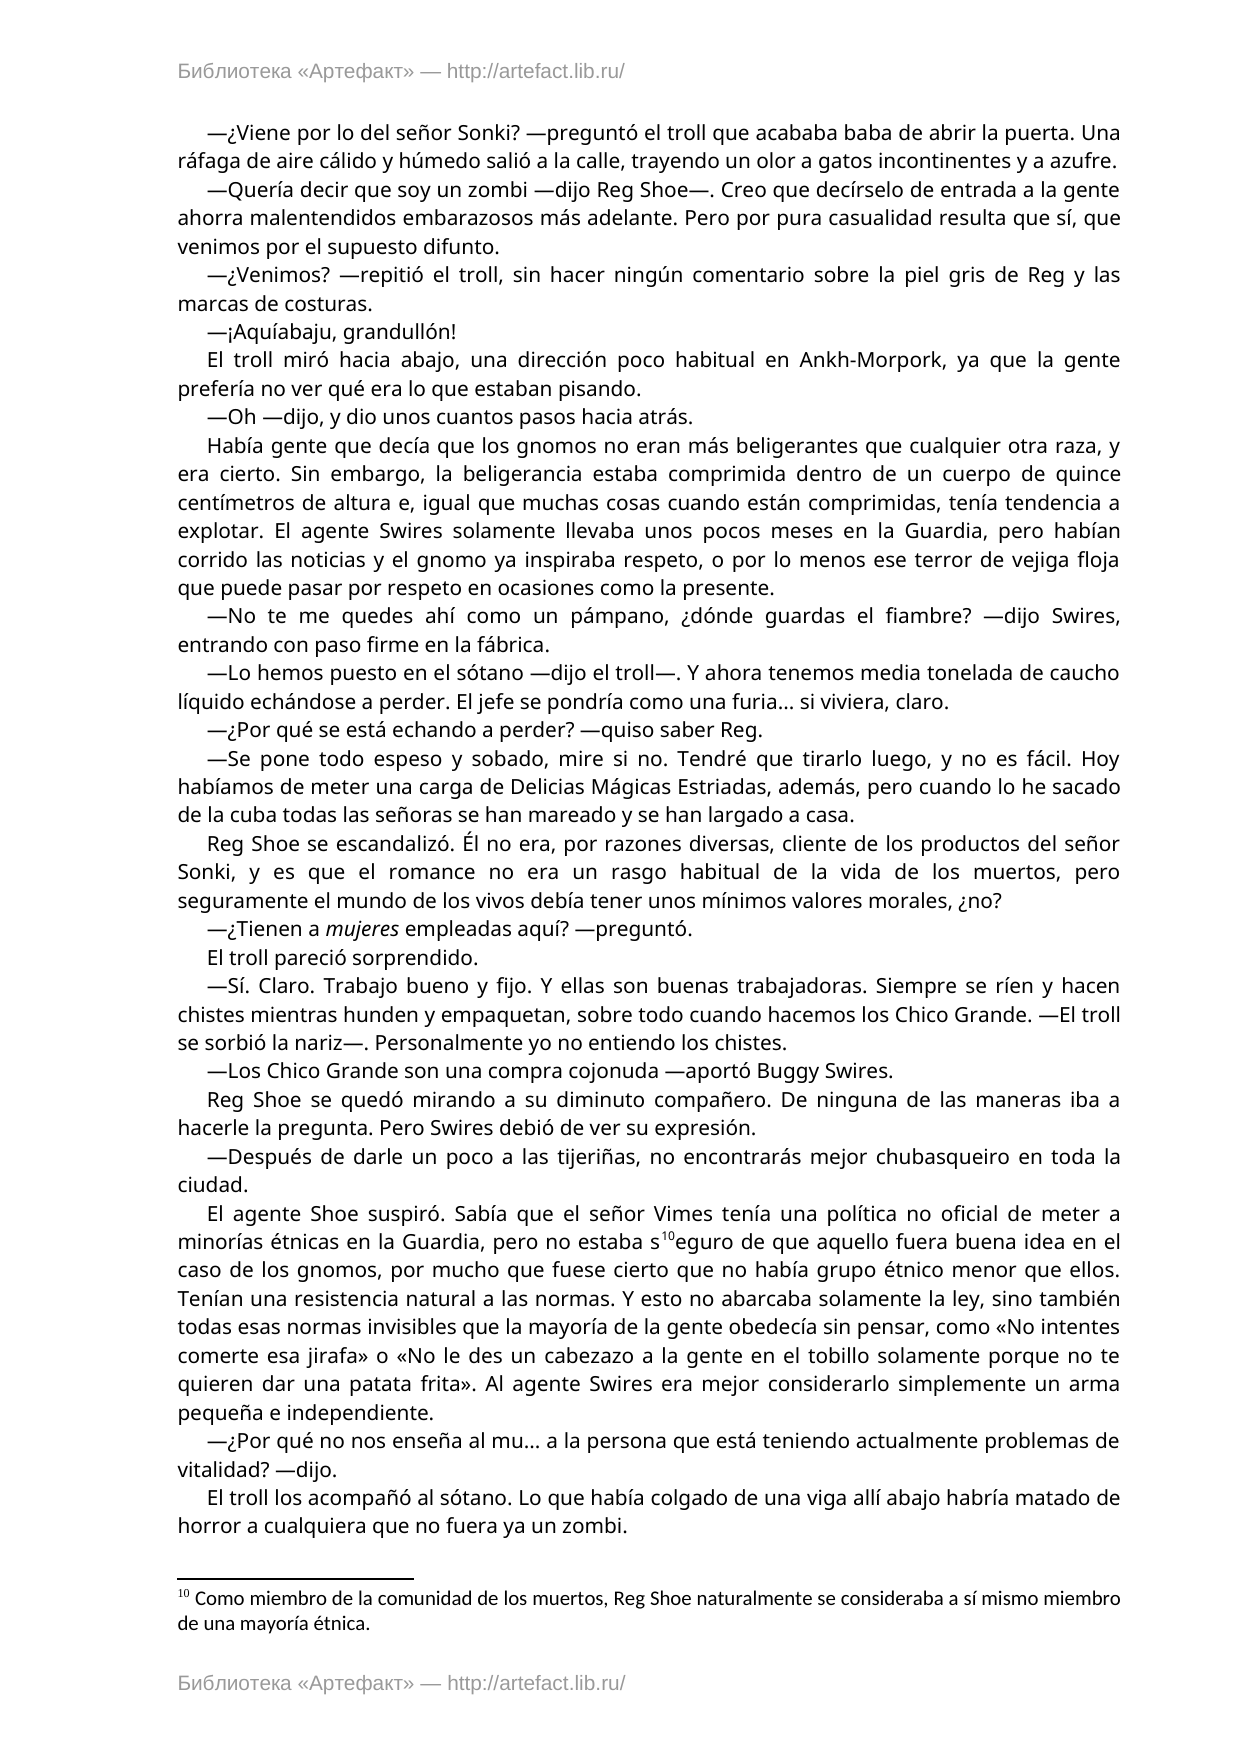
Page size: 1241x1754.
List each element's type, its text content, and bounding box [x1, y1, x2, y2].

text —Los Chico Grande son una compra cojonuda —aportó Buggy Swires. [177, 1057, 1122, 1085]
text El agente Shoe suspiró. Sabía que el señor Vimes tenía una política no oficial de meter a minorías étnicas en la Guardia, pero no estaba seguro de que aquello fuera buena idea en el caso de los gnomos, por mucho que fuese cierto que no había grupo étnico menor que ellos. Tenían una resistencia natural a las normas. Y esto no abarcaba solamente la ley, sino también todas esas normas invisibles que la mayoría de la gente obedecía sin pensar, como «No intentes comerte esa jirafa» o «No le des un cabezazo a la gente en el tobillo solamente porque no te quieren dar una patata frita». Al agente Swires era mejor considerarlo simplemente un arma pequeña e independiente. [177, 1199, 1122, 1426]
text —Se pone todo espeso y sobado, mire si no. Tendré que tirarlo luego, y no es fácil. Hoy habíamos de meter una carga de Delicias Mágicas Estriadas, además, pero cuando lo he sacado de la cuba todas las señoras se han mareado y se han largado a casa. [177, 744, 1122, 829]
text Reg Shoe se escandalizó. Él no era, por razones diversas, cliente de los productos del señor Sonki, y es que el romance no era un rasgo habitual de la vida de los muertos, pero seguramente el mundo de los vivos debía tener unos mínimos valores morales, ¿no? [177, 829, 1122, 914]
text Reg Shoe se quedó mirando a su diminuto compañero. De ninguna de las maneras iba a hacerle la pregunta. Pero Swires debió de ver su expresión. [177, 1085, 1122, 1142]
text El troll los acompañó al sótano. Lo que había colgado de una viga allí abajo habría matado de horror a cualquiera que no fuera ya un zombi. [177, 1483, 1122, 1540]
text —No te me quedes ahí como un pámpano, ¿dónde guardas el fiambre? —dijo Swires, entrando con paso firme en la fábrica. [177, 602, 1122, 658]
text —Oh —dijo, y dio unos cuantos pasos hacia atrás. [177, 402, 1122, 431]
text —Sí. Claro. Trabajo bueno y fijo. Y ellas son buenas trabajadoras. Siempre se ríen y hacen chistes mientras hunden y empaquetan, sobre todo cuando hacemos los Chico Grande. —El troll se sorbió la nariz—. Personalmente yo no entiendo los chistes. [177, 971, 1122, 1057]
text Había gente que decía que los gnomos no eran más beligerantes que cualquier otra raza, y era cierto. Sin embargo, la beligerancia estaba comprimida dentro de un cuerpo de quince centímetros de altura e, igual que muchas cosas cuando están comprimidas, tenía tendencia a explotar. El agente Swires solamente llevaba unos pocos meses en la Guardia, pero habían corrido las noticias y el gnomo ya inspiraba respeto, o por lo menos ese terror de vejiga floja que puede pasar por respeto en ocasiones como la presente. [177, 431, 1122, 602]
text —¡Aquíabaju, grandullón! [177, 317, 1122, 346]
text El troll miró hacia abajo, una dirección poco habitual en Ankh-Morpork, ya que la gente prefería no ver qué era lo que estaban pisando. [177, 346, 1122, 402]
text —¿Viene por lo del señor Sonki? —preguntó el troll que acababa baba de abrir la puerta. Una ráfaga de aire cálido y húmedo salió a la calle, trayendo un olor a gatos incontinentes y a azufre. [177, 118, 1122, 175]
text El troll pareció sorprendido. [177, 943, 1122, 971]
text —¿Por qué se está echando a perder? —quiso saber Reg. [177, 715, 1122, 744]
text —¿Tienen a mujeres empleadas aquí? —preguntó. [177, 914, 1122, 943]
text —Lo hemos puesto en el sótano —dijo el troll—. Y ahora tenemos media tonelada de caucho líquido echándose a perder. El jefe se pondría como una furia... si viviera, claro. [177, 658, 1122, 715]
text —¿Por qué no nos enseña al mu... a la persona que está teniendo actualmente problemas de vitalidad? —dijo. [177, 1426, 1122, 1483]
text —¿Venimos? —repitió el troll, sin hacer ningún comentario sobre la piel gris de Reg y las marcas de costuras. [177, 260, 1122, 317]
text —Después de darle un poco a las tijeriñas, no encontrarás mejor chubasqueiro en toda la ciudad. [177, 1142, 1122, 1199]
text —Quería decir que soy un zombi —dijo Reg Shoe—. Creo que decírselo de entrada a la gente ahorra malentendidos embarazosos más adelante. Pero por pura casualidad resulta que sí, que venimos por el supuesto difunto. [177, 175, 1122, 260]
